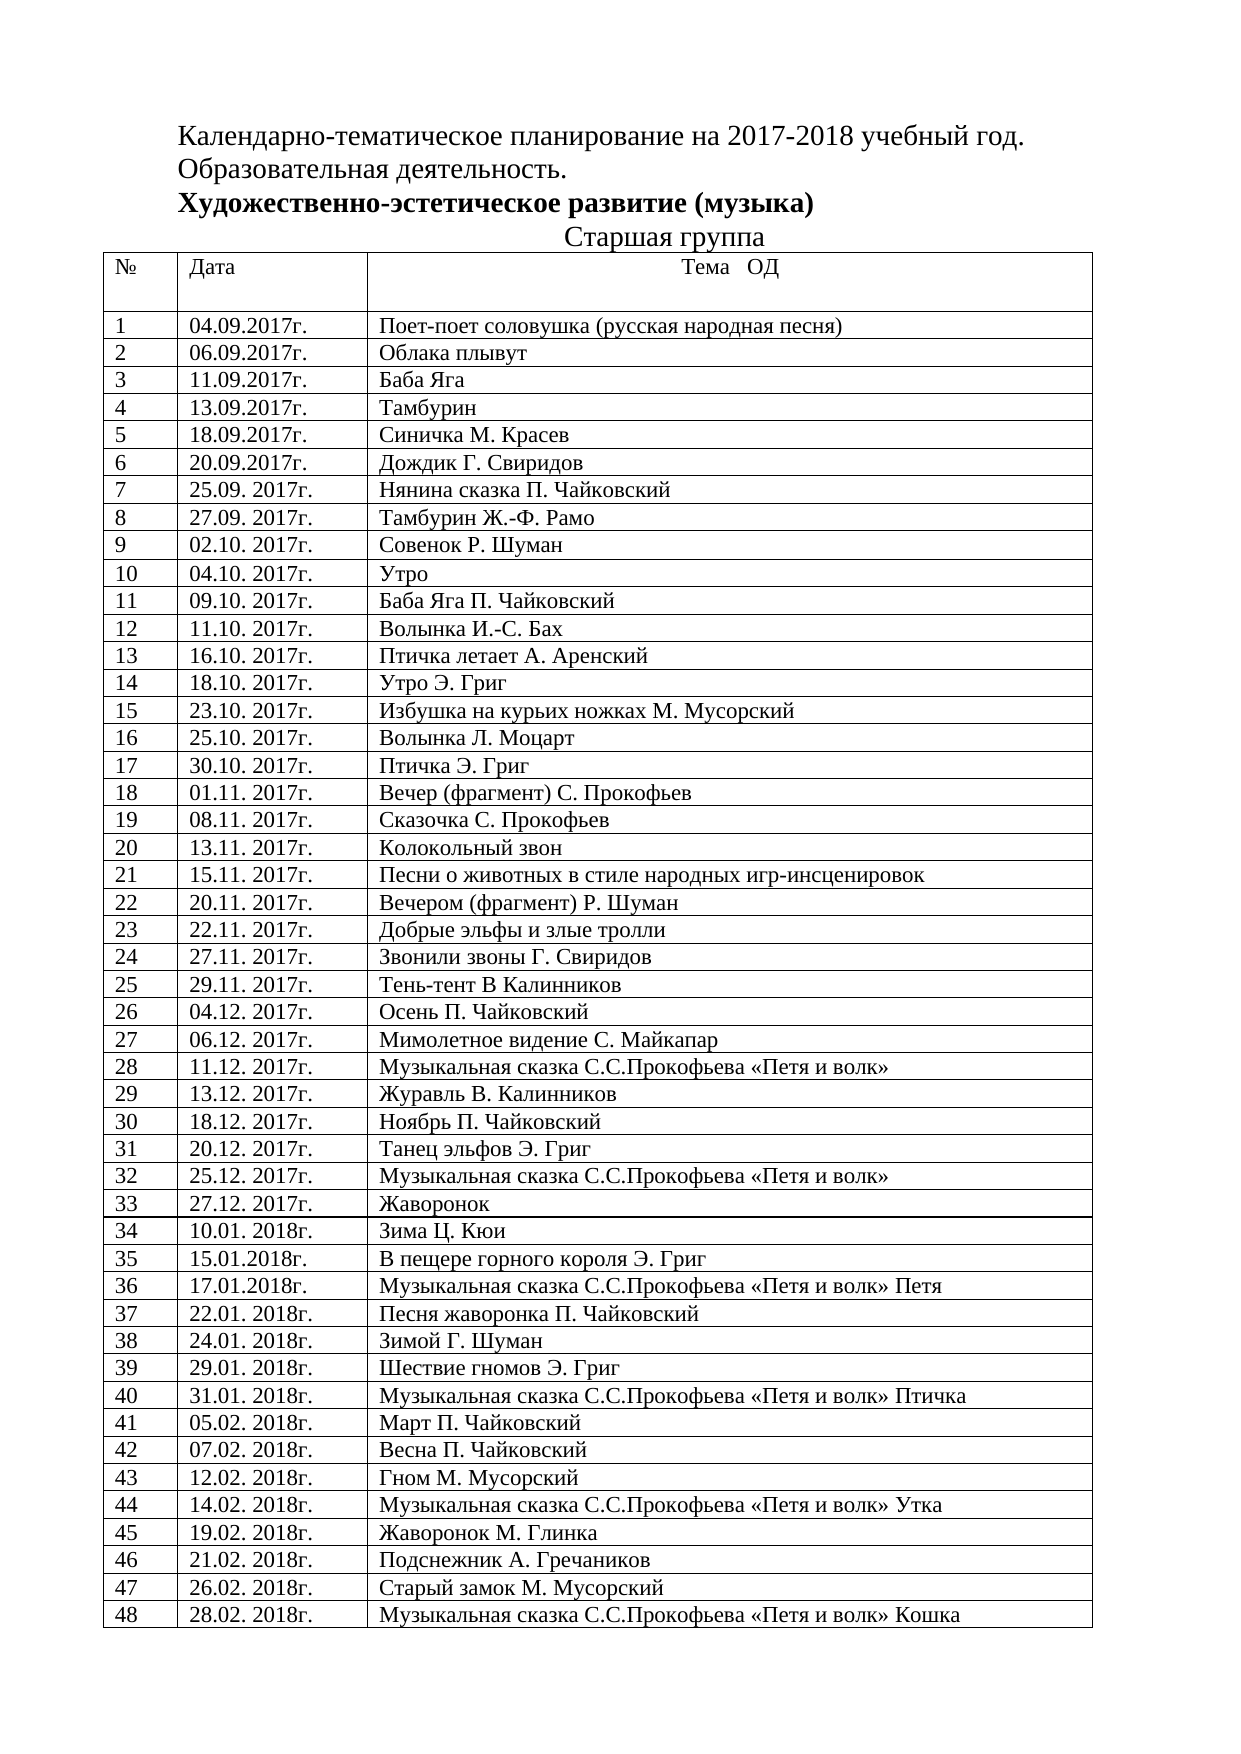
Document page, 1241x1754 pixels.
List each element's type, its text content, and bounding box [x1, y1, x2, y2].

table_cell 20.12. 2017г. [178, 1135, 367, 1162]
table_cell 21.02. 2018г. [178, 1546, 367, 1572]
table_cell Поет-поет соловушка (русская народная песня) [368, 312, 1092, 338]
table_cell Тень-тент В Калинников [368, 971, 1092, 997]
table_cell Нянина сказка П. Чайковский [368, 476, 1092, 502]
table_cell 22.11. 2017г. [178, 916, 367, 942]
table_cell Музыкальная сказка С.С.Прокофьева «Петя и волк» Птичка [368, 1382, 1092, 1408]
table_cell Музыкальная сказка С.С.Прокофьева «Петя и волк» Петя [368, 1272, 1092, 1298]
table_cell 32 [104, 1163, 177, 1189]
table_cell 40 [104, 1382, 177, 1408]
table_cell 38 [104, 1327, 177, 1353]
table_cell 10.01. 2018г. [178, 1218, 367, 1244]
table_cell Сказочка С. Прокофьев [368, 806, 1092, 833]
table_cell 28.02. 2018г. [178, 1601, 367, 1627]
table_cell 18.12. 2017г. [178, 1108, 367, 1134]
table_cell Музыкальная сказка С.С.Прокофьева «Петя и волк» [368, 1053, 1092, 1079]
table_cell 21 [104, 861, 177, 888]
table_cell 17 [104, 752, 177, 778]
table_cell 28 [104, 1053, 177, 1079]
table_cell 27.09. 2017г. [178, 504, 367, 530]
table_cell 06.09.2017г. [178, 339, 367, 366]
table_cell 04.09.2017г. [178, 312, 367, 338]
table_cell 26 [104, 998, 177, 1024]
table_cell Добрые эльфы и злые тролли [368, 916, 1092, 942]
table_cell 18.10. 2017г. [178, 670, 367, 696]
table_cell 42 [104, 1437, 177, 1463]
table_cell 36 [104, 1272, 177, 1298]
table_cell Старый замок М. Мусорский [368, 1574, 1092, 1600]
table_cell 46 [104, 1546, 177, 1572]
table_cell 22 [104, 889, 177, 915]
table_cell 9 [104, 531, 177, 559]
table_cell 20.09.2017г. [178, 449, 367, 475]
table_cell Утро [368, 560, 1092, 586]
table_cell 01.11. 2017г. [178, 779, 367, 805]
table_cell Вечером (фрагмент) Р. Шуман [368, 889, 1092, 915]
table_cell 11.09.2017г. [178, 367, 367, 393]
table_cell 11 [104, 587, 177, 614]
table_cell Песни о животных в стиле народных игр-инсценировок [368, 861, 1092, 888]
table_cell 4 [104, 394, 177, 420]
table_cell Весна П. Чайковский [368, 1437, 1092, 1463]
table_cell Шествие гномов Э. Григ [368, 1354, 1092, 1381]
table_cell 37 [104, 1300, 177, 1326]
table_cell Утро Э. Григ [368, 670, 1092, 696]
table_cell Ноябрь П. Чайковский [368, 1108, 1092, 1134]
table_cell 19 [104, 806, 177, 833]
table_cell Колокольный звон [368, 834, 1092, 860]
table_cell 8 [104, 504, 177, 530]
table_cell Тамбурин [368, 394, 1092, 420]
table_cell 47 [104, 1574, 177, 1600]
table_cell 24 [104, 944, 177, 970]
table_cell 34 [104, 1218, 177, 1244]
table_cell 30.10. 2017г. [178, 752, 367, 778]
table_cell 04.10. 2017г. [178, 560, 367, 586]
table_cell 7 [104, 476, 177, 502]
table_cell 1 [104, 312, 177, 338]
table_cell 27 [104, 1026, 177, 1052]
table_cell 23.10. 2017г. [178, 697, 367, 723]
table_cell Совенок Р. Шуман [368, 531, 1092, 559]
table_cell 5 [104, 421, 177, 448]
table_cell Песня жаворонка П. Чайковский [368, 1300, 1092, 1326]
table_cell Птичка Э. Григ [368, 752, 1092, 778]
text Художественно-эстетическое развитие (музыка) [177, 185, 1152, 219]
table_cell Зима Ц. Кюи [368, 1218, 1092, 1244]
table_cell Март П. Чайковский [368, 1409, 1092, 1436]
table_cell 09.10. 2017г. [178, 587, 367, 614]
table_cell 41 [104, 1409, 177, 1436]
table_cell Музыкальная сказка С.С.Прокофьева «Петя и волк» [368, 1163, 1092, 1189]
table_cell 31.01. 2018г. [178, 1382, 367, 1408]
table_cell 33 [104, 1190, 177, 1216]
text Старшая группа [177, 219, 1152, 252]
table_cell 15.01.2018г. [178, 1245, 367, 1271]
table_header № [104, 253, 177, 311]
table_cell 19.02. 2018г. [178, 1519, 367, 1545]
table_cell 02.10. 2017г. [178, 531, 367, 559]
text Календарно-тематическое планирование на 2017-2018 учебный год. [177, 118, 1152, 152]
table_cell 13.09.2017г. [178, 394, 367, 420]
table_cell 12.02. 2018г. [178, 1464, 367, 1490]
table_cell В пещере горного короля Э. Григ [368, 1245, 1092, 1271]
table_cell 48 [104, 1601, 177, 1627]
table_header Тема ОД [368, 253, 1092, 311]
table_cell 08.11. 2017г. [178, 806, 367, 833]
table_cell Синичка М. Красев [368, 421, 1092, 448]
table_cell 10 [104, 560, 177, 586]
table_cell 13.12. 2017г. [178, 1080, 367, 1107]
table_cell 2 [104, 339, 177, 366]
table_cell Танец эльфов Э. Григ [368, 1135, 1092, 1162]
table_cell 16.10. 2017г. [178, 642, 367, 668]
table_cell 22.01. 2018г. [178, 1300, 367, 1326]
table_cell 25.10. 2017г. [178, 724, 367, 751]
table_cell 39 [104, 1354, 177, 1381]
table_cell 23 [104, 916, 177, 942]
table_cell 24.01. 2018г. [178, 1327, 367, 1353]
table_cell 6 [104, 449, 177, 475]
table_cell 20.11. 2017г. [178, 889, 367, 915]
table_cell Подснежник А. Гречаников [368, 1546, 1092, 1572]
table_cell 15.11. 2017г. [178, 861, 367, 888]
table_cell Волынка Л. Моцарт [368, 724, 1092, 751]
table_cell 35 [104, 1245, 177, 1271]
table_cell Дождик Г. Свиридов [368, 449, 1092, 475]
table_cell Музыкальная сказка С.С.Прокофьева «Петя и волк» Утка [368, 1491, 1092, 1518]
table_cell 05.02. 2018г. [178, 1409, 367, 1436]
table_cell 16 [104, 724, 177, 751]
table_cell 13.11. 2017г. [178, 834, 367, 860]
table_cell Зимой Г. Шуман [368, 1327, 1092, 1353]
table_cell Баба Яга П. Чайковский [368, 587, 1092, 614]
table_cell 13 [104, 642, 177, 668]
table_cell Избушка на курьих ножках М. Мусорский [368, 697, 1092, 723]
table_cell 31 [104, 1135, 177, 1162]
table_cell Мимолетное видение С. Майкапар [368, 1026, 1092, 1052]
table_cell Жаворонок [368, 1190, 1092, 1216]
table_cell 18.09.2017г. [178, 421, 367, 448]
table_cell 25 [104, 971, 177, 997]
table_cell Жаворонок М. Глинка [368, 1519, 1092, 1545]
table_cell Облака плывут [368, 339, 1092, 366]
table_cell 11.12. 2017г. [178, 1053, 367, 1079]
table_cell 11.10. 2017г. [178, 615, 367, 641]
text Образовательная деятельность. [177, 152, 1152, 185]
table_cell 43 [104, 1464, 177, 1490]
table_cell 3 [104, 367, 177, 393]
table_cell Журавль В. Калинников [368, 1080, 1092, 1107]
table_cell Гном М. Мусорский [368, 1464, 1092, 1490]
table_cell 07.02. 2018г. [178, 1437, 367, 1463]
table_cell Тамбурин Ж.-Ф. Рамо [368, 504, 1092, 530]
table_cell 30 [104, 1108, 177, 1134]
table_header Дата [178, 253, 367, 311]
table_cell Музыкальная сказка С.С.Прокофьева «Петя и волк» Кошка [368, 1601, 1092, 1627]
table_cell Птичка летает А. Аренский [368, 642, 1092, 668]
table_cell Осень П. Чайковский [368, 998, 1092, 1024]
table_cell 17.01.2018г. [178, 1272, 367, 1298]
table_cell 20 [104, 834, 177, 860]
table_cell 44 [104, 1491, 177, 1518]
table_cell 26.02. 2018г. [178, 1574, 367, 1600]
table_cell 27.12. 2017г. [178, 1190, 367, 1216]
table_cell 25.09. 2017г. [178, 476, 367, 502]
table_cell Волынка И.-С. Бах [368, 615, 1092, 641]
table_cell Вечер (фрагмент) С. Прокофьев [368, 779, 1092, 805]
table_cell Звонили звоны Г. Свиридов [368, 944, 1092, 970]
table_cell 18 [104, 779, 177, 805]
table_cell 14.02. 2018г. [178, 1491, 367, 1518]
table_cell 27.11. 2017г. [178, 944, 367, 970]
table_cell 29.11. 2017г. [178, 971, 367, 997]
table_cell 06.12. 2017г. [178, 1026, 367, 1052]
table_cell 25.12. 2017г. [178, 1163, 367, 1189]
table_cell 15 [104, 697, 177, 723]
table_cell 29 [104, 1080, 177, 1107]
table_cell 45 [104, 1519, 177, 1545]
table_cell 14 [104, 670, 177, 696]
table_cell 29.01. 2018г. [178, 1354, 367, 1381]
table_cell 04.12. 2017г. [178, 998, 367, 1024]
table_cell Баба Яга [368, 367, 1092, 393]
table_cell 12 [104, 615, 177, 641]
